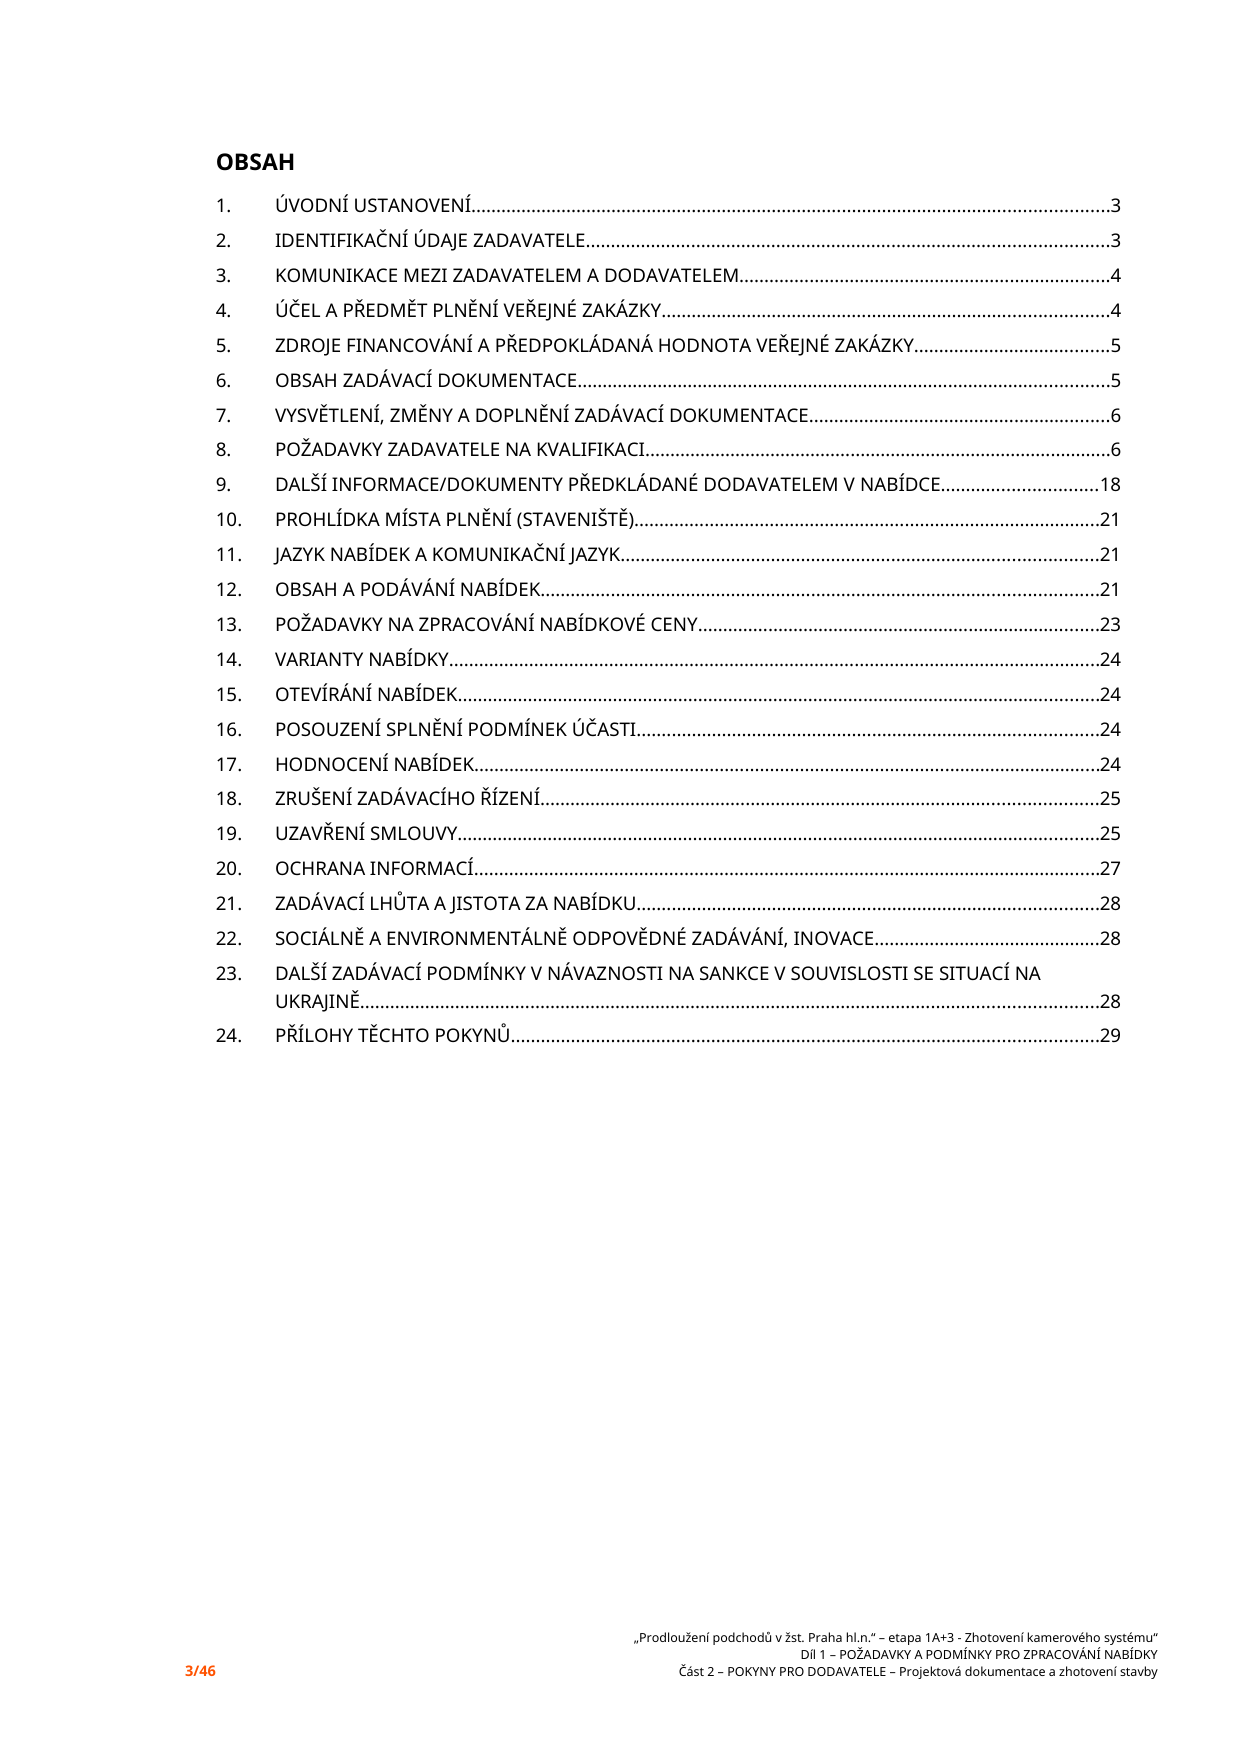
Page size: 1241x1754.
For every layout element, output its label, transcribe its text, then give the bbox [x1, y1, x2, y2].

text 3. KOMUNIKACE MEZI ZADAVATELEM a DODAVATELEM 4 [216, 262, 1122, 288]
text 18. ZRUŠENÍ ZADÁVACÍHO ŘÍZENÍ 25 [216, 786, 1122, 811]
text 13. POŽADAVKY NA ZPRACOVÁNÍ NABÍDKOVÉ CENY 23 [216, 611, 1122, 637]
text Obsah [216, 146, 1122, 177]
text 9. DALŠÍ INFORMACE/DOKUMENTY PŘEDKLÁDANÉ DODAVATELEM v NABÍDCE 18 [216, 472, 1122, 497]
text 7. VYSVĚTLENÍ, ZMĚNY a DOPLNĚNÍ ZADÁVACÍ DOKUMENTACE 6 [216, 402, 1122, 427]
text 24. PŘÍLOHY TĚCHTO POKYNŮ 29 [216, 1022, 1122, 1048]
text 6. OBSAH ZADÁVACÍ DOKUMENTACE 5 [216, 367, 1122, 392]
text 17. HODNOCENÍ NABÍDEK 24 [216, 751, 1122, 776]
text 10. PROHLÍDKA MÍSTA PLNĚNÍ (STAVENIŠTĚ) 21 [216, 507, 1122, 532]
text 1. ÚVODNÍ USTANOVENÍ 3 [216, 192, 1122, 218]
text 11. JAZYK NABÍDEK A KOMUNIKAČNÍ JAZYK 21 [216, 541, 1122, 567]
text 19. UZAVŘENÍ SMLOUVY 25 [216, 821, 1122, 846]
text 14. VARIANTY NABÍDKY 24 [216, 646, 1122, 672]
text 4. ÚČEL a PŘEDMĚT PLNĚNÍ VEŘEJNÉ ZAKÁZKY 4 [216, 297, 1122, 323]
text 12. OBSAH a PODÁVÁNÍ NABÍDEK 21 [216, 576, 1122, 602]
text 22. SOCIÁLNĚ A ENVIRONMENTÁLNĚ ODPOVĚDNÉ ZADÁVÁNÍ, INOVACE 28 [216, 925, 1122, 951]
text 21. ZADÁVACÍ LHŮTA A JISTOTA ZA NABÍDKU 28 [216, 890, 1122, 916]
text 2. IDENTIFIKAČNÍ ÚDAJE ZADAVATELE 3 [216, 227, 1122, 253]
text 5. ZDROJE FINANCOVÁNÍ a PŘEDPOKLÁDANÁ HODNOTA VEŘEJNÉ ZAKÁZKY 5 [216, 332, 1122, 358]
text 15. OTEVÍRÁNÍ NABÍDEK 24 [216, 681, 1122, 707]
text 23. Další zadávací podmínky v návaznosti na sankce v souvislosti se situací na Ukrajině 28 [216, 960, 1122, 1014]
text 16. POSOUZENÍ SPLNĚNÍ PODMÍNEK ÚČASTI 24 [216, 716, 1122, 741]
text 8. POŽADAVKY ZADAVATELE NA KVALIFIKACI 6 [216, 437, 1122, 462]
text 20. OCHRANA INFORMACÍ 27 [216, 856, 1122, 881]
